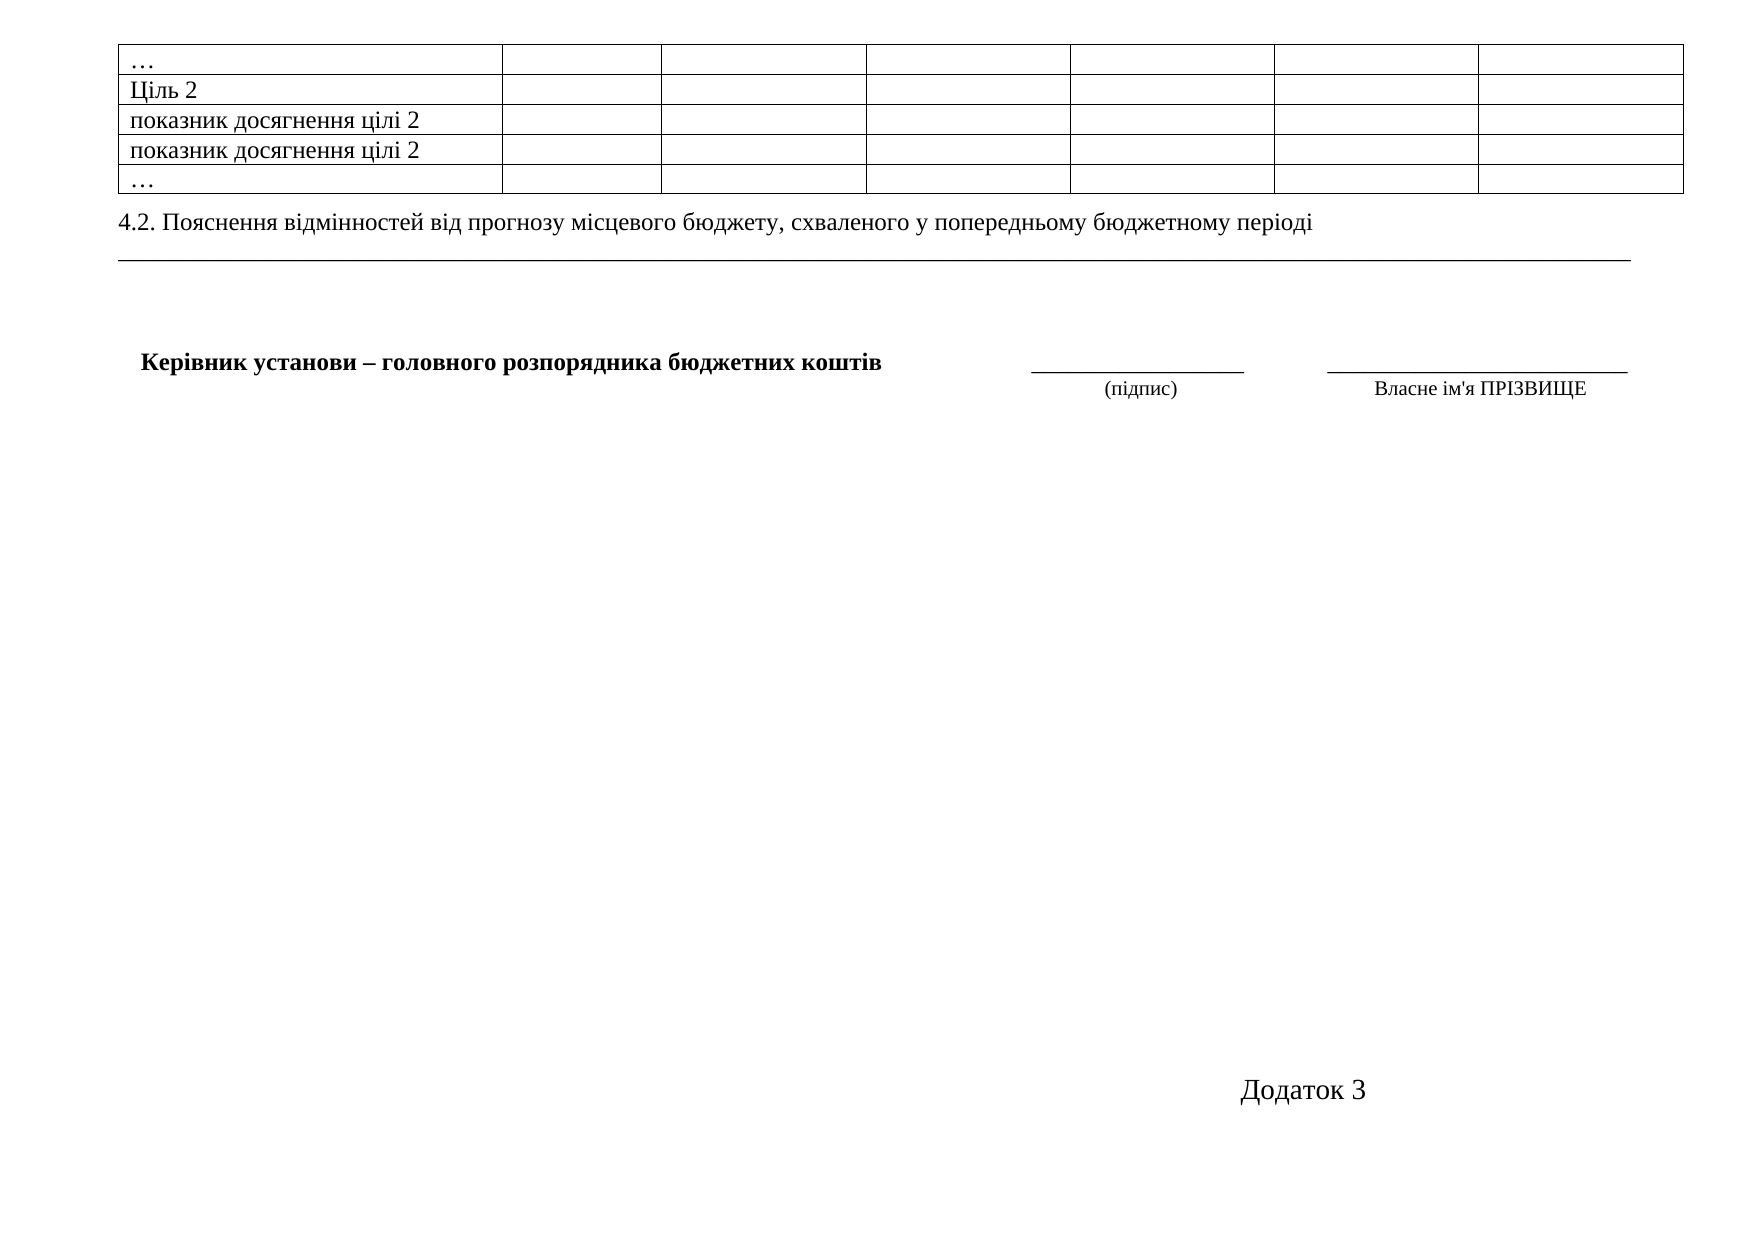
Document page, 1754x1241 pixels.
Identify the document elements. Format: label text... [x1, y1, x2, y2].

table_cell [867, 105, 1070, 134]
table_header _________________ (підпис) [971, 347, 1311, 401]
table_cell [867, 75, 1070, 104]
table_cell [662, 165, 866, 193]
table_cell [1275, 165, 1478, 193]
table_cell [1071, 45, 1274, 74]
table_cell [503, 165, 661, 193]
table_cell [1275, 45, 1478, 74]
table_cell [662, 105, 866, 134]
table_cell [662, 135, 866, 163]
table_header Керівник установи – головного розпорядника бюджетних коштів [129, 347, 971, 401]
table_cell [503, 45, 661, 74]
table_cell [1071, 135, 1274, 163]
table_cell [1071, 75, 1274, 104]
table_cell [1479, 105, 1683, 134]
table_cell показник досягнення цілі 2 [119, 135, 502, 163]
table_cell [867, 165, 1070, 193]
text Додаток 3 [1240, 1072, 1636, 1105]
text 4.2. Пояснення відмінностей від прогнозу місцевого бюджету, схваленого у попередньому бюджетному періоді [118, 207, 1636, 236]
table_cell [662, 75, 866, 104]
table_cell … [119, 45, 502, 74]
table_cell [503, 105, 661, 134]
table_cell [1479, 45, 1683, 74]
table_cell [662, 45, 866, 74]
table_cell показник досягнення цілі 2 [119, 105, 502, 134]
text _________________________________________________________________________________________________________________________ [118, 236, 1636, 264]
table_cell [1479, 165, 1683, 193]
table_cell [1275, 75, 1478, 104]
table_cell [1275, 105, 1478, 134]
table_cell [1275, 135, 1478, 163]
table_cell … [119, 165, 502, 193]
table_cell [867, 45, 1070, 74]
table_cell [1479, 135, 1683, 163]
table_header ________________________ Власне ім'я ПРІЗВИЩЕ [1311, 347, 1650, 401]
table_cell [1071, 105, 1274, 134]
table_cell [1071, 165, 1274, 193]
table_cell [503, 75, 661, 104]
table_cell [1479, 75, 1683, 104]
table_cell [503, 135, 661, 163]
table_cell [867, 135, 1070, 163]
table_cell Ціль 2 [119, 75, 502, 104]
